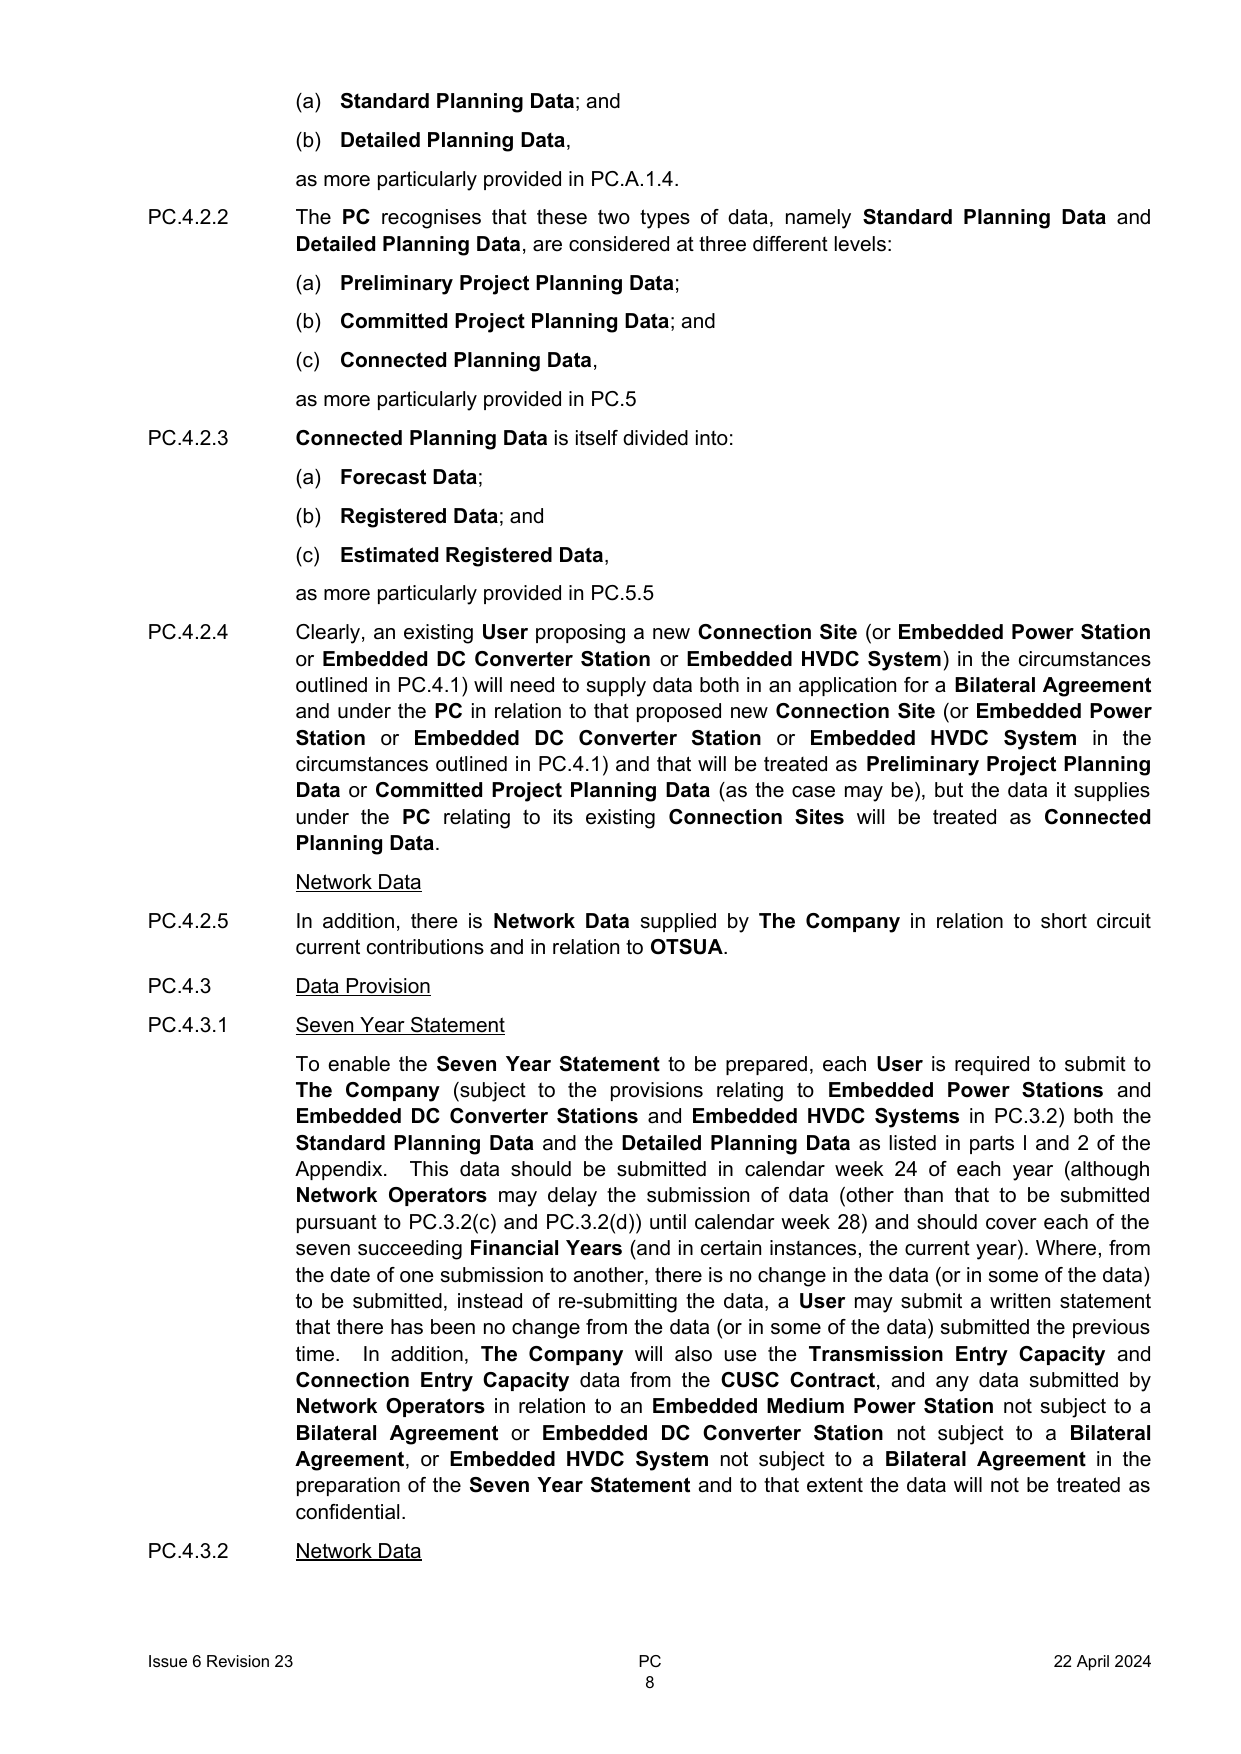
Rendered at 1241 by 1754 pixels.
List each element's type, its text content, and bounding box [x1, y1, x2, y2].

text (a) Preliminary Project Planning Data; [295, 270, 1152, 294]
text (c) Estimated Registered Data, [295, 542, 1152, 566]
text (a) Standard Planning Data; and [295, 89, 1152, 113]
text as more particularly provided in PC.A.1.4. [295, 166, 1152, 190]
text PC.4.2.5 In addition, there is Network Data supplied by The Company in relation to short circuit current contributions and in relation to OTSUA. [148, 909, 1152, 959]
text (b) Registered Data; and [295, 503, 1152, 527]
text as more particularly provided in PC.5.5 [295, 581, 1152, 605]
text PC.4.3 Data Provision [148, 974, 1152, 998]
text Network Data [148, 870, 1152, 894]
text PC.4.3.1 Seven Year Statement [148, 1013, 1152, 1037]
text (c) Connected Planning Data, [295, 348, 1152, 372]
text (b) Detailed Planning Data, [295, 127, 1152, 151]
text as more particularly provided in PC.5 [295, 387, 1152, 411]
text (b) Committed Project Planning Data; and [295, 309, 1152, 333]
text PC.4.2.2 The PC recognises that these two types of data, namely Standard Planning Data and Detailed Planning Data, are considered at three different levels: [148, 205, 1152, 256]
text To enable the Seven Year Statement to be prepared, each User is required to submit to The Company (subject to the provisions relating to Embedded Power Stations and Embedded DC Converter Stations and Embedded HVDC Systems in PC.3.2) both the Standard Planning Data and the Detailed Planning Data as listed in parts l and 2 of the Appendix. This data should be submitted in calendar week 24 of each year (although Network Operators may delay the submission of data (other than that to be submitted pursuant to PC.3.2(c) and PC.3.2(d)) until calendar week 28) and should cover each of the seven succeeding Financial Years (and in certain instances, the current year). Where, from the date of one submission to another, there is no change in the data (or in some of the data) to be submitted, instead of re-submitting the data, a User may submit a written statement that there has been no change from the data (or in some of the data) submitted the previous time. In addition, The Company will also use the Transmission Entry Capacity and Connection Entry Capacity data from the CUSC Contract, and any data submitted by Network Operators in relation to an Embedded Medium Power Station not subject to a Bilateral Agreement or Embedded DC Converter Station not subject to a Bilateral Agreement, or Embedded HVDC System not subject to a Bilateral Agreement in the preparation of the Seven Year Statement and to that extent the data will not be treated as confidential. [148, 1052, 1152, 1523]
text PC.4.2.4 Clearly, an existing User proposing a new Connection Site (or Embedded Power Station or Embedded DC Converter Station or Embedded HVDC System) in the circumstances outlined in PC.4.1) will need to supply data both in an application for a Bilateral Agreement and under the PC in relation to that proposed new Connection Site (or Embedded Power Station or Embedded DC Converter Station or Embedded HVDC System in the circumstances outlined in PC.4.1) and that will be treated as Preliminary Project Planning Data or Committed Project Planning Data (as the case may be), but the data it supplies under the PC relating to its existing Connection Sites will be treated as Connected Planning Data. [148, 620, 1152, 855]
text PC.4.2.3 Connected Planning Data is itself divided into: [148, 426, 1152, 450]
text PC.4.3.2 Network Data [148, 1538, 1152, 1562]
text (a) Forecast Data; [295, 465, 1152, 489]
